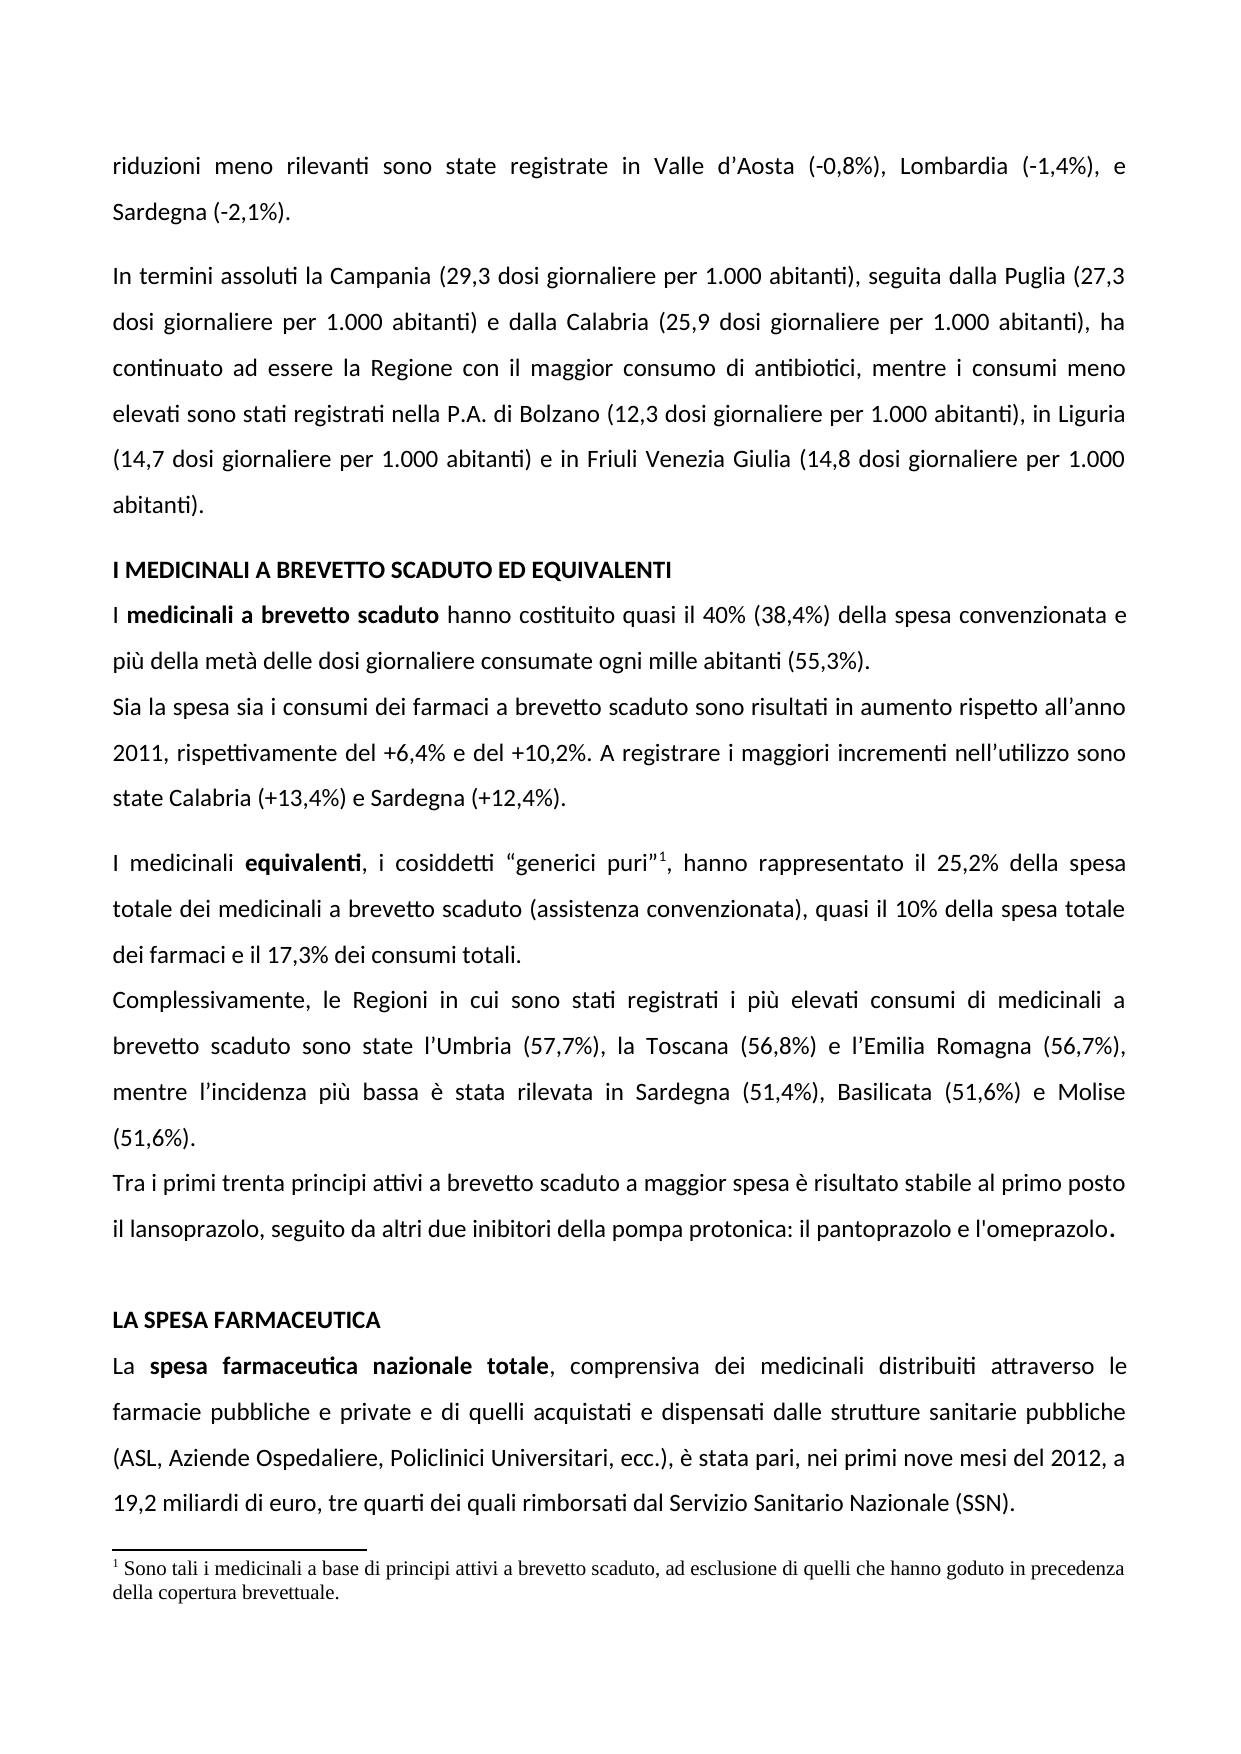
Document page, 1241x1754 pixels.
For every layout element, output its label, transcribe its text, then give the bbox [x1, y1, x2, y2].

text I medicinali equivalenti, i cosiddetti “generici puri”, hanno rappresentato il 25,2% della spesa totale dei medicinali a brevetto scaduto (assistenza convenzionata), quasi il 10% della spesa totale dei farmaci e il 17,3% dei consumi totali. [112, 847, 1128, 969]
text I MEDICINALI A BREVETTO SCADUTO ED EQUIVALENTI [112, 554, 1128, 584]
text La spesa farmaceutica nazionale totale, comprensiva dei medicinali distribuiti attraverso le farmacie pubbliche e private e di quelli acquistati e dispensati dalle strutture sanitarie pubbliche (ASL, Aziende Ospedaliere, Policlinici Universitari, ecc.), è stata pari, nei primi nove mesi del 2012, a 19,2 miliardi di euro, tre quarti dei quali rimborsati dal Servizio Sanitario Nazionale (SSN). [112, 1350, 1128, 1518]
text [112, 150, 1128, 226]
text In termini assoluti la Campania (29,3 dosi giornaliere per 1.000 abitanti), seguita dalla Puglia (27,3 dosi giornaliere per 1.000 abitanti) e dalla Calabria (25,9 dosi giornaliere per 1.000 abitanti), ha continuato ad essere la Regione con il maggior consumo di antibiotici, mentre i consumi meno elevati sono stati registrati nella P.A. di Bolzano (12,3 dosi giornaliere per 1.000 abitanti), in Liguria (14,7 dosi giornaliere per 1.000 abitanti) e in Friuli Venezia Giulia (14,8 dosi giornaliere per 1.000 abitanti). [112, 261, 1128, 520]
text I medicinali a brevetto scaduto hanno costituito quasi il 40% (38,4%) della spesa convenzionata e più della metà delle dosi giornaliere consumate ogni mille abitanti (55,3%). [112, 600, 1128, 676]
text LA SPESA FARMACEUTICA [112, 1305, 1128, 1335]
text Tra i primi trenta principi attivi a brevetto scaduto a maggior spesa è risultato stabile al primo posto il lansoprazolo, seguito da altri due inibitori della pompa protonica: il pantoprazolo e l'omeprazolo. [112, 1167, 1128, 1244]
text Complessivamente, le Regioni in cui sono stati registrati i più elevati consumi di medicinali a brevetto scaduto sono state l’Umbria (57,7%), la Toscana (56,8%) e l’Emilia Romagna (56,7%), mentre l’incidenza più bassa è stata rilevata in Sardegna (51,4%), Basilicata (51,6%) e Molise (51,6%). [112, 984, 1128, 1152]
text Sia la spesa sia i consumi dei farmaci a brevetto scaduto sono risultati in aumento rispetto all’anno 2011, rispettivamente del +6,4% e del +10,2%. A registrare i maggiori incrementi nell’utilizzo sono state Calabria (+13,4%) e Sardegna (+12,4%). [112, 691, 1128, 813]
